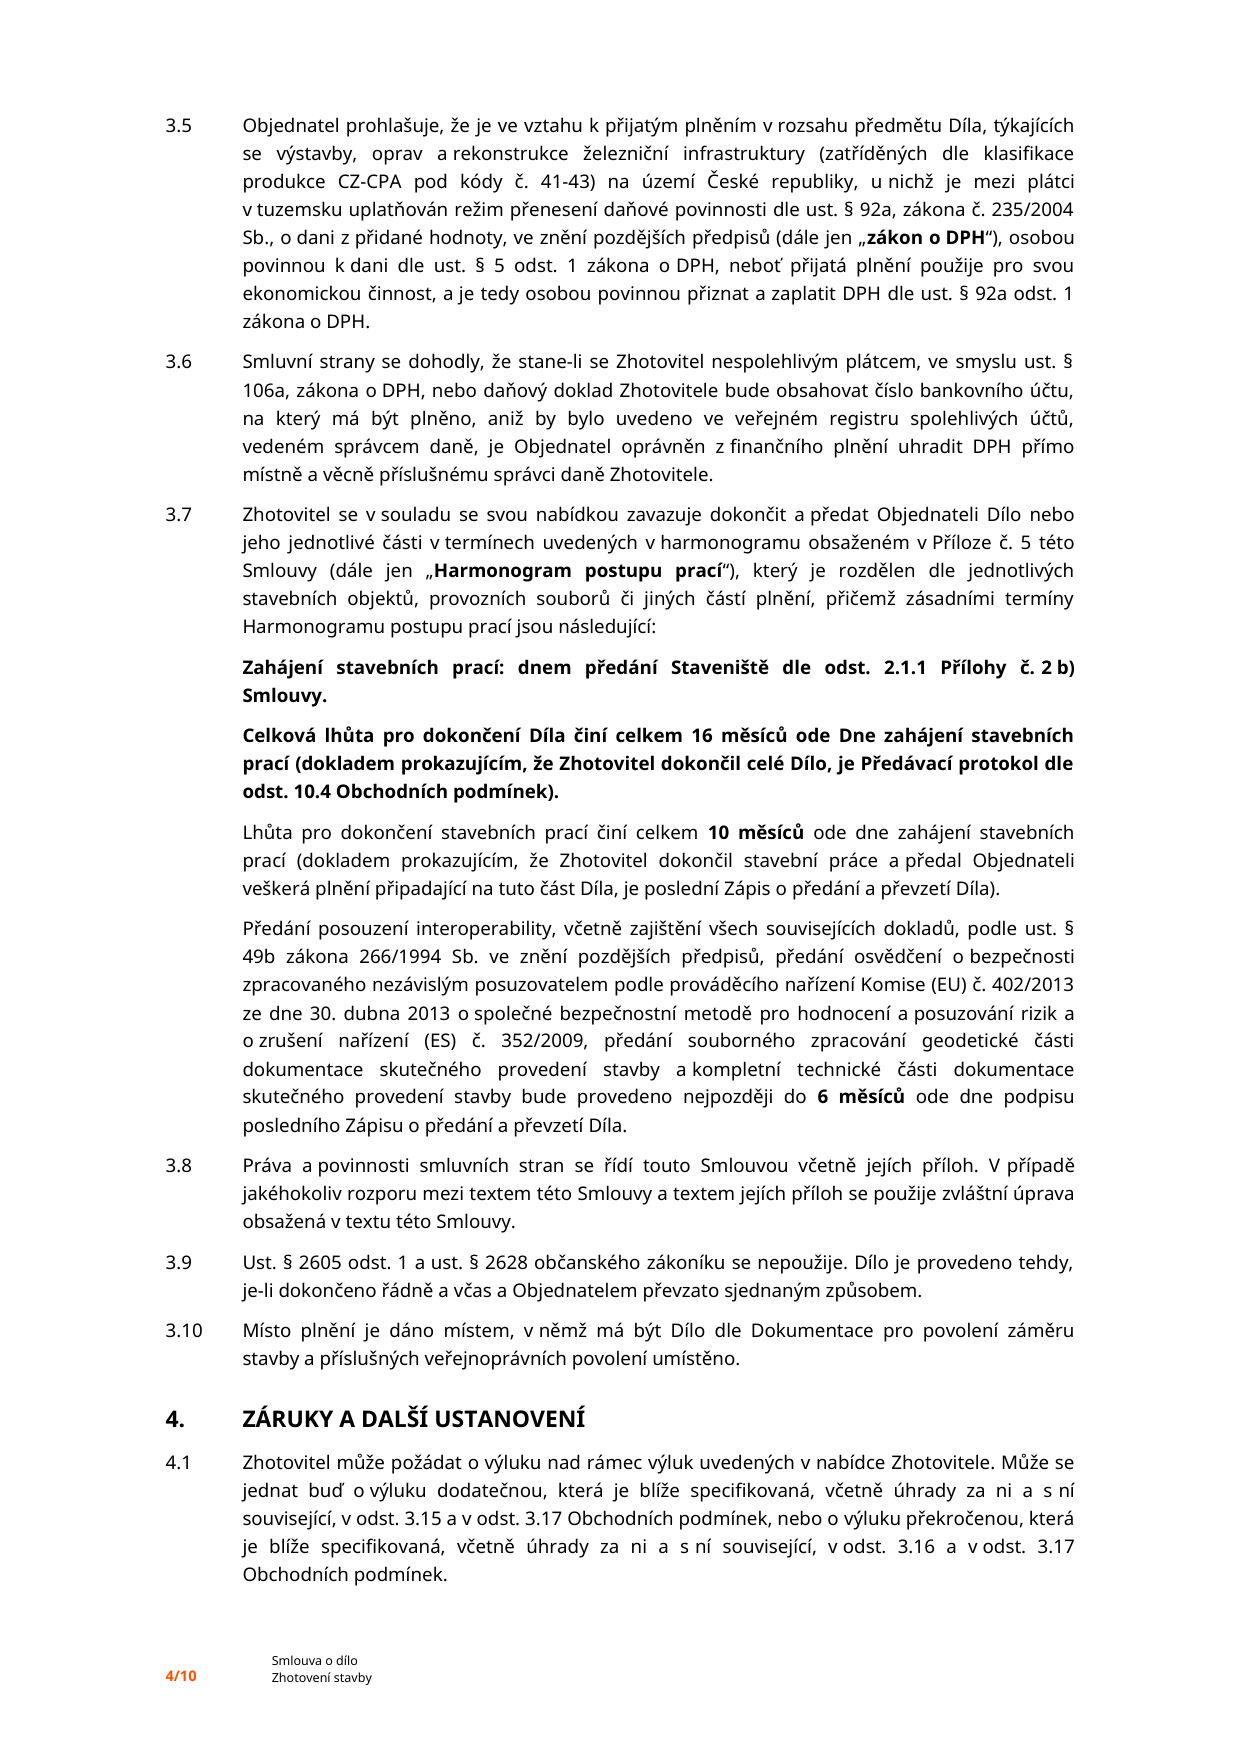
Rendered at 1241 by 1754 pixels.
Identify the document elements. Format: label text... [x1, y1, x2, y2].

text Ust. § 2605 odst. 1 a ust. § 2628 občanského zákoníku se nepoužije. Dílo je provedeno tehdy, je-li dokončeno řádně a včas a Objednatelem převzato sjednaným způsobem. [165, 1249, 1075, 1302]
text Předání posouzení interoperability, včetně zajištění všech souvisejících dokladů, podle ust. § 49b zákona 266/1994 Sb. ve znění pozdějších předpisů, předání osvědčení o bezpečnosti zpracovaného nezávislým posuzovatelem podle prováděcího nařízení Komise (EU) č. 402/2013 ze dne 30. dubna 2013 o společné bezpečnostní metodě pro hodnocení a posuzování rizik a o zrušení nařízení (ES) č. 352/2009, předání souborného zpracování geodetické části dokumentace skutečného provedení stavby a kompletní technické části dokumentace skutečného provedení stavby bude provedeno nejpozději do 6 měsíců ode dne podpisu posledního Zápisu o předání a převzetí Díla. [242, 916, 1075, 1137]
text ZÁRUKY A DALŠÍ USTANOVENÍ [165, 1403, 1075, 1434]
text Celková lhůta pro dokončení Díla činí celkem 16 měsíců ode Dne zahájení stavebních prací (dokladem prokazujícím, že Zhotovitel dokončil celé Dílo, je Předávací protokol dle odst. 10.4 Obchodních podmínek). [242, 723, 1075, 804]
text Místo plnění je dáno místem, v němž má být Dílo dle Dokumentace pro povolení záměru stavby a příslušných veřejnoprávních povolení umístěno. [165, 1317, 1075, 1371]
text Objednatel prohlašuje, že je ve vztahu k přijatým plněním v rozsahu předmětu Díla, týkajících se výstavby, oprav a rekonstrukce železniční infrastruktury (zatříděných dle klasifikace produkce CZ-CPA pod kódy č. 41-43) na území České republiky, u nichž je mezi plátci v tuzemsku uplatňován režim přenesení daňové povinnosti dle ust. § 92a, zákona č. 235/2004 Sb., o dani z přidané hodnoty, ve znění pozdějších předpisů (dále jen „zákon o DPH“), osobou povinnou k dani dle ust. § 5 odst. 1 zákona o DPH, neboť přijatá plnění použije pro svou ekonomickou činnost, a je tedy osobou povinnou přiznat a zaplatit DPH dle ust. § 92a odst. 1 zákona o DPH. [165, 112, 1075, 334]
text Práva a povinnosti smluvních stran se řídí touto Smlouvou včetně jejích příloh. V případě jakéhokoliv rozporu mezi textem této Smlouvy a textem jejích příloh se použije zvláštní úprava obsažená v textu této Smlouvy. [165, 1152, 1075, 1234]
text Smluvní strany se dohodly, že stane-li se Zhotovitel nespolehlivým plátcem, ve smyslu ust. § 106a, zákona o DPH, nebo daňový doklad Zhotovitele bude obsahovat číslo bankovního účtu, na který má být plněno, aniž by bylo uvedeno ve veřejném registru spolehlivých účtů, vedeném správcem daně, je Objednatel oprávněn z finančního plnění uhradit DPH přímo místně a věcně příslušnému správci daně Zhotovitele. [165, 349, 1075, 486]
text Zhotovitel se v souladu se svou nabídkou zavazuje dokončit a předat Objednateli Dílo nebo jeho jednotlivé části v termínech uvedených v harmonogramu obsaženém v Příloze č. 5 této Smlouvy (dále jen „Harmonogram postupu prací“), který je rozdělen dle jednotlivých stavebních objektů, provozních souborů či jiných částí plnění, přičemž zásadními termíny Harmonogramu postupu prací jsou následující: [165, 501, 1075, 639]
text Lhůta pro dokončení stavebních prací činí celkem 10 měsíců ode dne zahájení stavebních prací (dokladem prokazujícím, že Zhotovitel dokončil stavební práce a předal Objednateli veškerá plnění připadající na tuto část Díla, je poslední Zápis o předání a převzetí Díla). [242, 819, 1075, 901]
text Zhotovitel může požádat o výluku nad rámec výluk uvedených v nabídce Zhotovitele. Může se jednat buď o výluku dodatečnou, která je blíže specifikovaná, včetně úhrady za ni a s ní související, v odst. 3.15 a v odst. 3.17 Obchodních podmínek, nebo o výluku překročenou, která je blíže specifikovaná, včetně úhrady za ni a s ní související, v odst. 3.16 a v odst. 3.17 Obchodních podmínek. [165, 1449, 1075, 1587]
text Zahájení stavebních prací: dnem předání Staveniště dle odst. 2.1.1 Přílohy č. 2 b) Smlouvy. [242, 654, 1075, 708]
